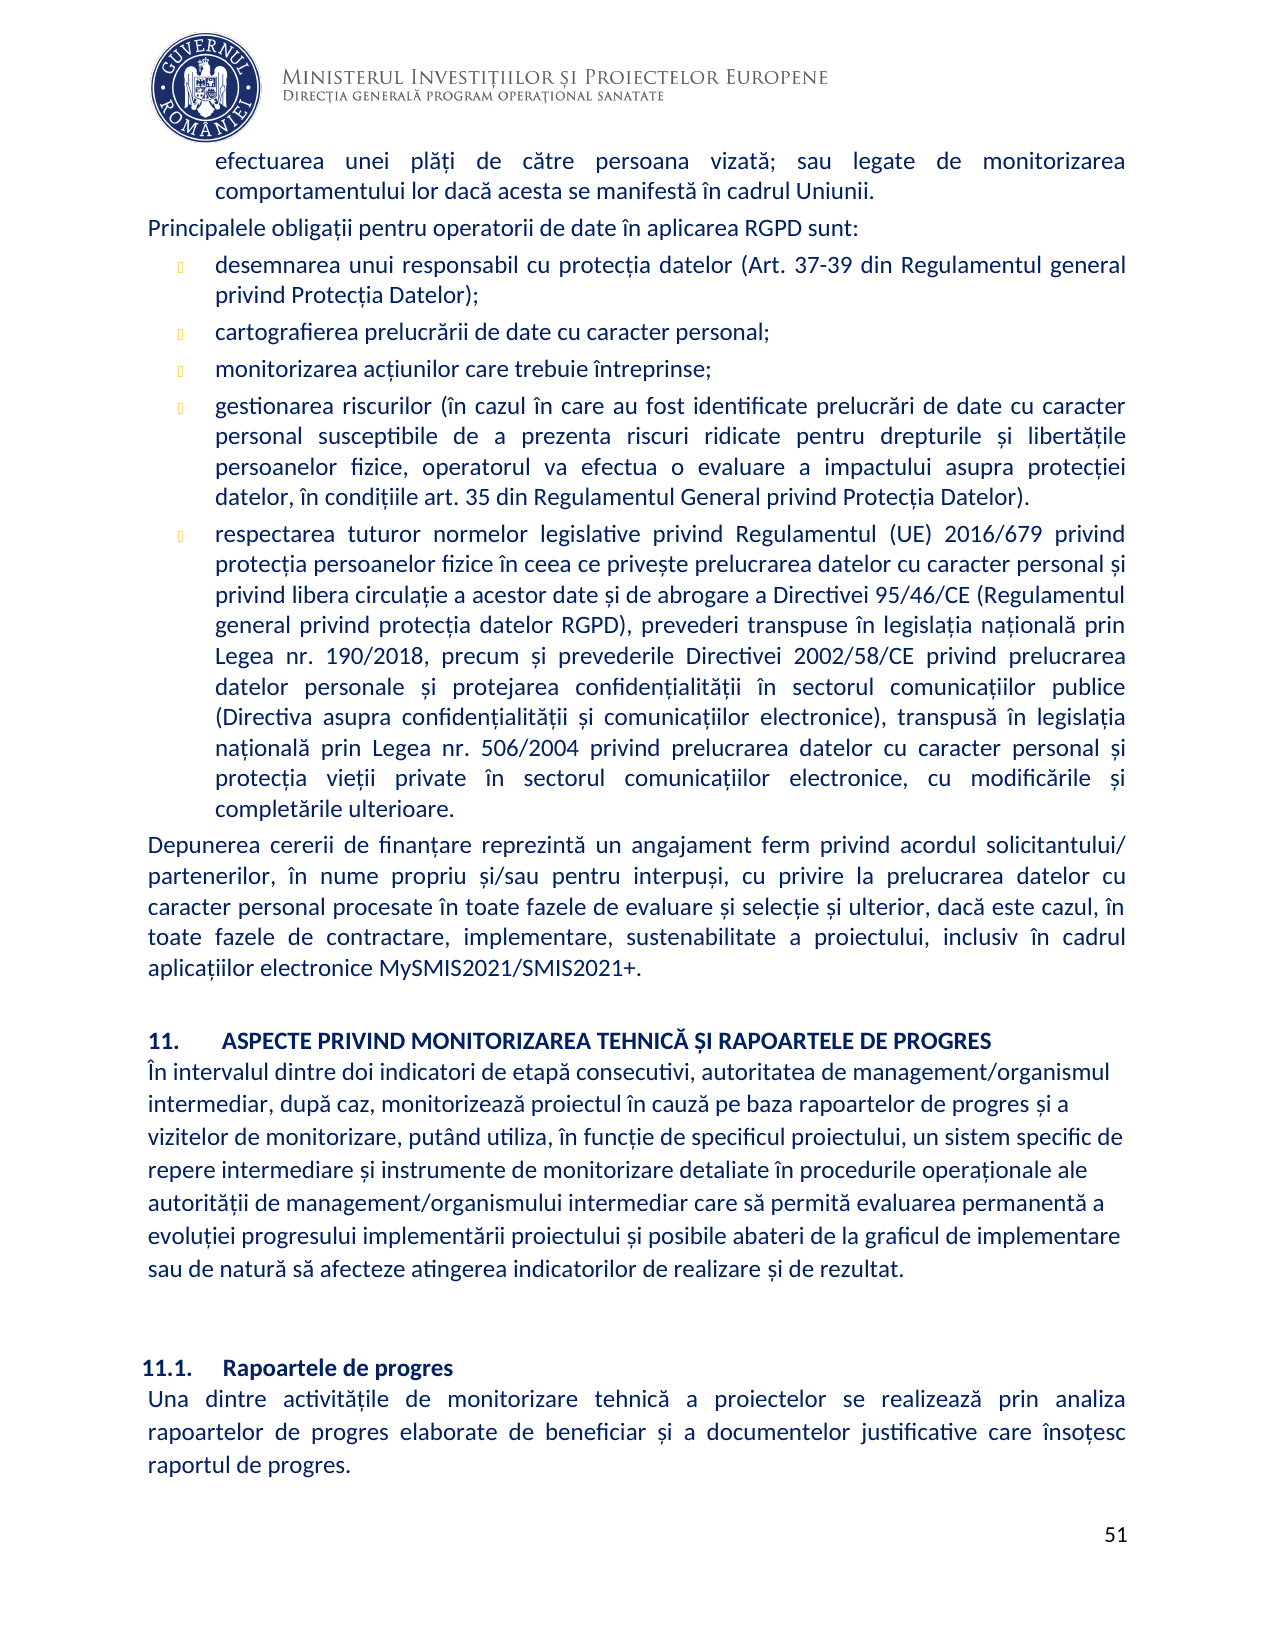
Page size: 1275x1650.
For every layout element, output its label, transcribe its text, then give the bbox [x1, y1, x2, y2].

list monitorizarea acțiunilor care trebuie întreprinse; [177, 353, 1127, 383]
text În intervalul dintre doi indicatori de etapă consecutivi, autoritatea de management/organismul intermediar, după caz, monitorizează proiectul în cauză pe baza rapoartelor de progres şi a vizitelor de monitorizare, putând utiliza, în funcție de specificul proiectului, un sistem specific de repere intermediare şi instrumente de monitorizare detaliate în procedurile operaționale ale autorităţii de management/organismului intermediar care să permită evaluarea permanentă a evoluţiei progresului implementării proiectului şi posibile abateri de la graficul de implementare sau de natură să afecteze atingerea indicatorilor de realizare şi de rezultat. [148, 1056, 1127, 1284]
list desemnarea unui responsabil cu protecția datelor (Art. 37-39 din Regulamentul general privind Protecția Datelor); [177, 249, 1127, 310]
list Rapoartele de progres [141, 1352, 1127, 1383]
list respectarea tuturor normelor legislative privind Regulamentul (UE) 2016/679 privind protecția persoanelor fizice în ceea ce privește prelucrarea datelor cu caracter personal și privind libera circulație a acestor date și de abrogare a Directivei 95/46/CE (Regulamentul general privind protecția datelor RGPD), prevederi transpuse în legislația națională prin Legea nr. 190/2018, precum și prevederile Directivei 2002/58/CE privind prelucrarea datelor personale și protejarea confidențialității în sectorul comunicațiilor publice (Directiva asupra confidențialității și comunicațiilor electronice), transpusă în legislația națională prin Legea nr. 506/2004 privind prelucrarea datelor cu caracter personal și protecția vieții private în sectorul comunicațiilor electronice, cu modificările și completările ulterioare. [177, 518, 1127, 823]
text Una dintre activitățile de monitorizare tehnică a proiectelor se realizează prin analiza rapoartelor de progres elaborate de beneficiar și a documentelor justificative care însoțesc raportul de progres. [148, 1383, 1127, 1479]
picture [147, 29, 852, 145]
list cartografierea prelucrării de date cu caracter personal; [177, 316, 1127, 347]
list ASPECTE PRIVIND MONITORIZAREA TEHNICĂ ȘI RAPOARTELE DE PROGRES [148, 1025, 1127, 1056]
list gestionarea riscurilor (în cazul în care au fost identificate prelucrări de date cu caracter personal susceptibile de a prezenta riscuri ridicate pentru drepturile și libertățile persoanelor fizice, operatorul va efectua o evaluare a impactului asupra protecției datelor, în condițiile art. 35 din Regulamentul General privind Protecția Datelor). [177, 390, 1127, 512]
text Depunerea cererii de finanțare reprezintă un angajament ferm privind acordul solicitantului/ partenerilor, în nume propriu și/sau pentru interpuși, cu privire la prelucrarea datelor cu caracter personal procesate în toate fazele de evaluare și selecție și ulterior, dacă este cazul, în toate fazele de contractare, implementare, sustenabilitate a proiectului, inclusiv în cadrul aplicațiilor electronice MySMIS2021/SMIS2021+. [148, 829, 1127, 982]
text Principalele obligații pentru operatorii de date în aplicarea RGPD sunt: [148, 212, 1127, 243]
